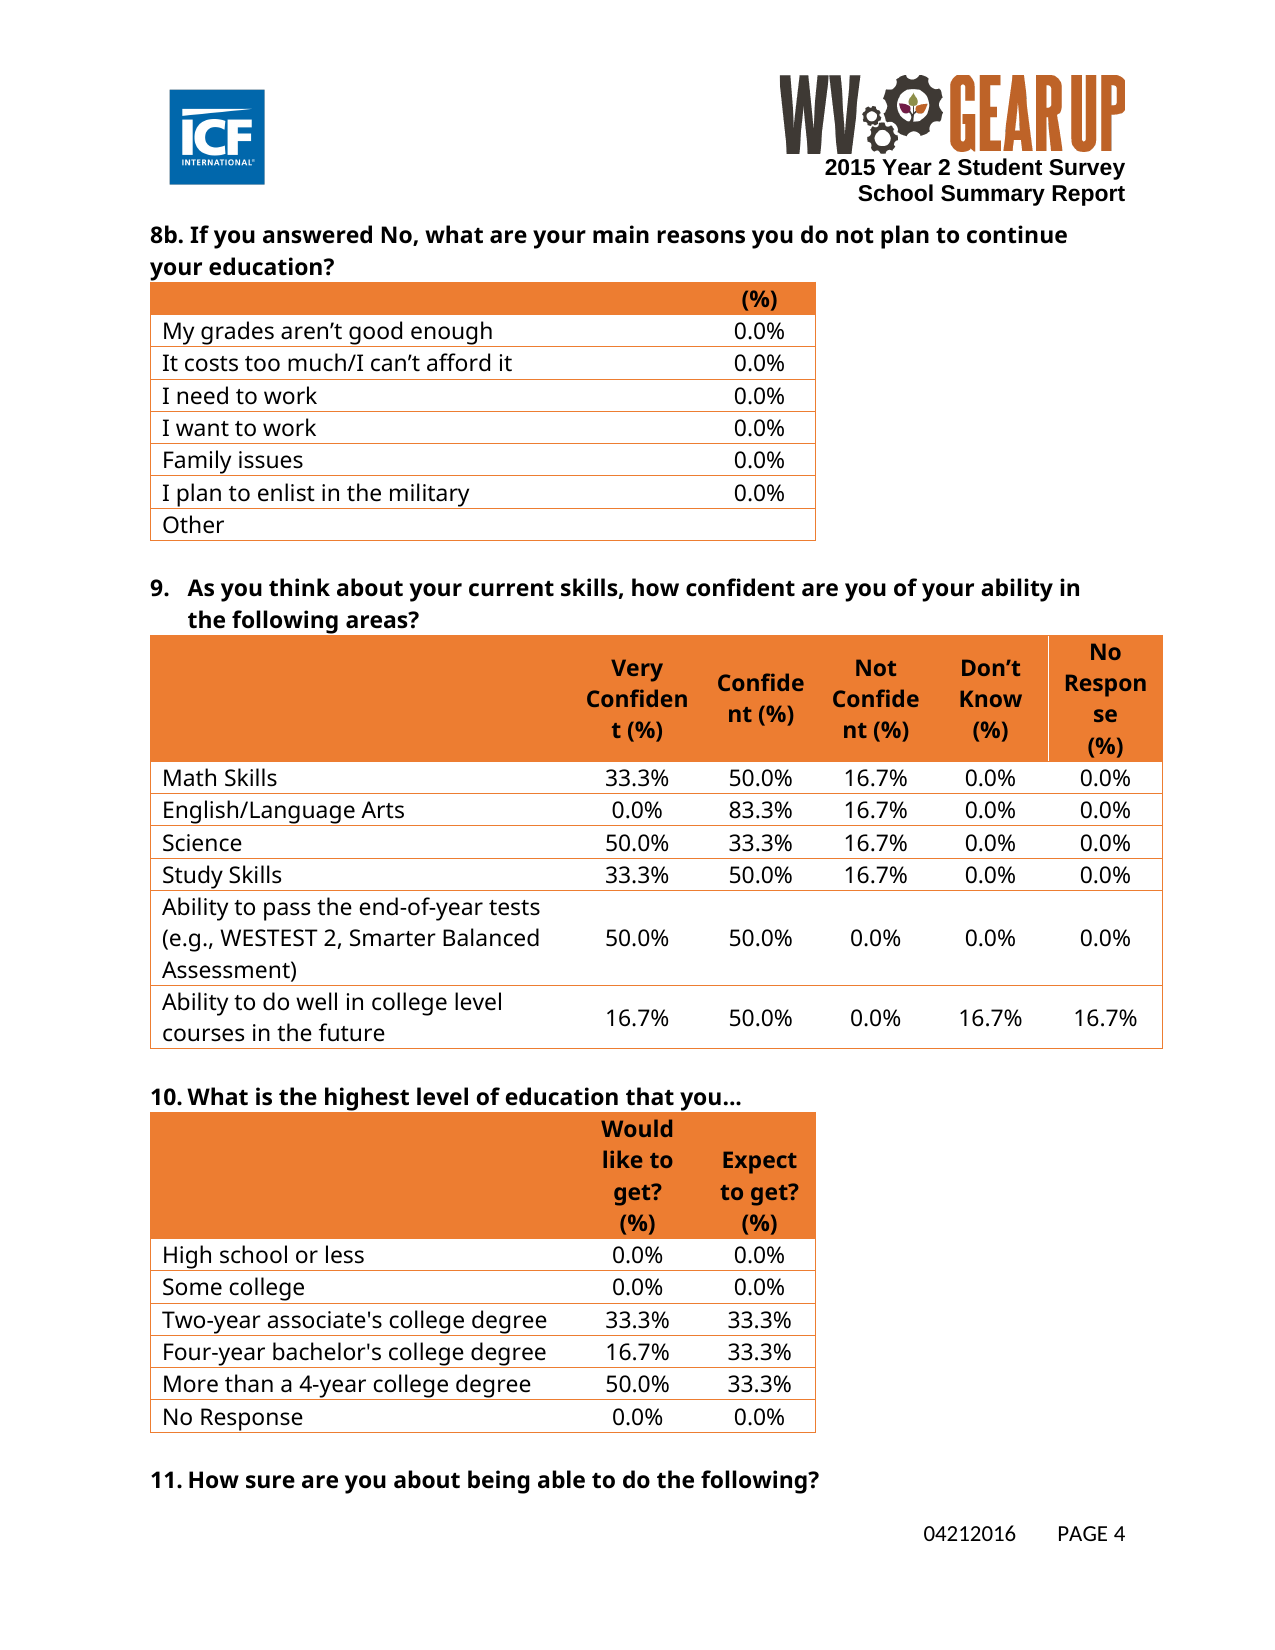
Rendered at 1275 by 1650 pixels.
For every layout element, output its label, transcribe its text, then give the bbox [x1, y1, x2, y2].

table_cell Some college [151, 1271, 572, 1302]
table_cell 0.0% [819, 986, 932, 1048]
table_cell 0.0% [1049, 859, 1162, 890]
table_cell 16.7% [932, 986, 1048, 1048]
table_cell 16.7% [819, 859, 932, 890]
picture [167, 87, 268, 188]
table_cell 33.3% [572, 762, 702, 793]
table_cell 50.0% [572, 1368, 703, 1399]
table_cell 0.0% [703, 347, 815, 378]
text 8b. If you answered No, what are your main reasons you do not plan to continue your education? [150, 219, 1125, 282]
table_cell 0.0% [572, 794, 702, 825]
table_header Very Confident (%) [572, 636, 702, 761]
table_header No Response (%) [1049, 636, 1162, 761]
table_header Not Confident (%) [819, 636, 932, 761]
table_cell 50.0% [572, 891, 702, 985]
table_cell 0.0% [932, 859, 1048, 890]
table_cell More than a 4-year college degree [151, 1368, 572, 1399]
table_cell 0.0% [572, 1400, 703, 1432]
table_cell 33.3% [702, 826, 819, 858]
table_cell My grades aren’t good enough [151, 315, 703, 346]
table_cell 33.3% [703, 1336, 815, 1367]
table_cell 0.0% [703, 1400, 815, 1432]
table_cell 16.7% [1049, 986, 1162, 1048]
table_cell 0.0% [703, 476, 815, 508]
table_cell I plan to enlist in the military [151, 476, 703, 508]
table_cell It costs too much/I can’t afford it [151, 347, 703, 378]
table_cell 33.3% [572, 859, 702, 890]
table_cell Family issues [151, 444, 703, 475]
table_header [151, 636, 572, 761]
table_cell 0.0% [932, 891, 1048, 985]
table_header Would like to get? (%) [572, 1113, 703, 1238]
table_cell 50.0% [702, 891, 819, 985]
table_cell 0.0% [703, 380, 815, 411]
table_cell High school or less [151, 1239, 572, 1270]
table_cell 16.7% [819, 762, 932, 793]
table_cell 50.0% [702, 762, 819, 793]
table_cell I need to work [151, 380, 703, 411]
table_cell 0.0% [703, 444, 815, 475]
table_cell 33.3% [572, 1304, 703, 1335]
table_cell 50.0% [572, 826, 702, 858]
table_cell Two-year associate's college degree [151, 1304, 572, 1335]
table_cell 0.0% [572, 1239, 703, 1270]
table_cell Four-year bachelor's college degree [151, 1336, 572, 1367]
table_cell 33.3% [703, 1368, 815, 1399]
table_cell 0.0% [703, 1271, 815, 1302]
list What is the highest level of education that you... [150, 1081, 1125, 1112]
table_cell 0.0% [819, 891, 932, 985]
table_cell 16.7% [572, 1336, 703, 1367]
table_cell Science [151, 826, 572, 858]
picture [779, 75, 1125, 154]
table_header Confident (%) [702, 636, 819, 761]
table_header (%) [703, 283, 815, 314]
table_cell 0.0% [1049, 762, 1162, 793]
table_cell Ability to pass the end-of-year tests (e.g., WESTEST 2, Smarter Balanced Assessment) [151, 891, 572, 985]
table_cell 50.0% [702, 859, 819, 890]
table_cell 0.0% [703, 412, 815, 443]
table_cell I want to work [151, 412, 703, 443]
table_cell 16.7% [819, 826, 932, 858]
table_cell 0.0% [1049, 891, 1162, 985]
table_cell Study Skills [151, 859, 572, 890]
table_cell 33.3% [703, 1304, 815, 1335]
table_cell 16.7% [819, 794, 932, 825]
table_cell 0.0% [932, 826, 1048, 858]
table_cell 0.0% [572, 1271, 703, 1302]
table_header Expect to get? (%) [703, 1113, 815, 1238]
table_cell 50.0% [702, 986, 819, 1048]
table_cell [300, 509, 815, 540]
table_cell Ability to do well in college level courses in the future [151, 986, 572, 1048]
table_cell Other [151, 509, 300, 540]
table_cell 0.0% [703, 315, 815, 346]
list How sure are you about being able to do the following? [150, 1464, 1125, 1495]
list As you think about your current skills, how confident are you of your ability in the following areas? [150, 572, 1125, 635]
table_cell 0.0% [932, 794, 1048, 825]
table_cell 0.0% [703, 1239, 815, 1270]
table_header [151, 1113, 572, 1238]
table_cell 0.0% [1049, 794, 1162, 825]
table_cell 83.3% [702, 794, 819, 825]
table_cell Math Skills [151, 762, 572, 793]
table_cell 16.7% [572, 986, 702, 1048]
table_cell 0.0% [932, 762, 1048, 793]
table_cell English/Language Arts [151, 794, 572, 825]
table_header [151, 283, 703, 314]
table_header Don’t Know (%) [932, 636, 1048, 761]
table_cell 0.0% [1049, 826, 1162, 858]
table_cell No Response [151, 1400, 572, 1432]
